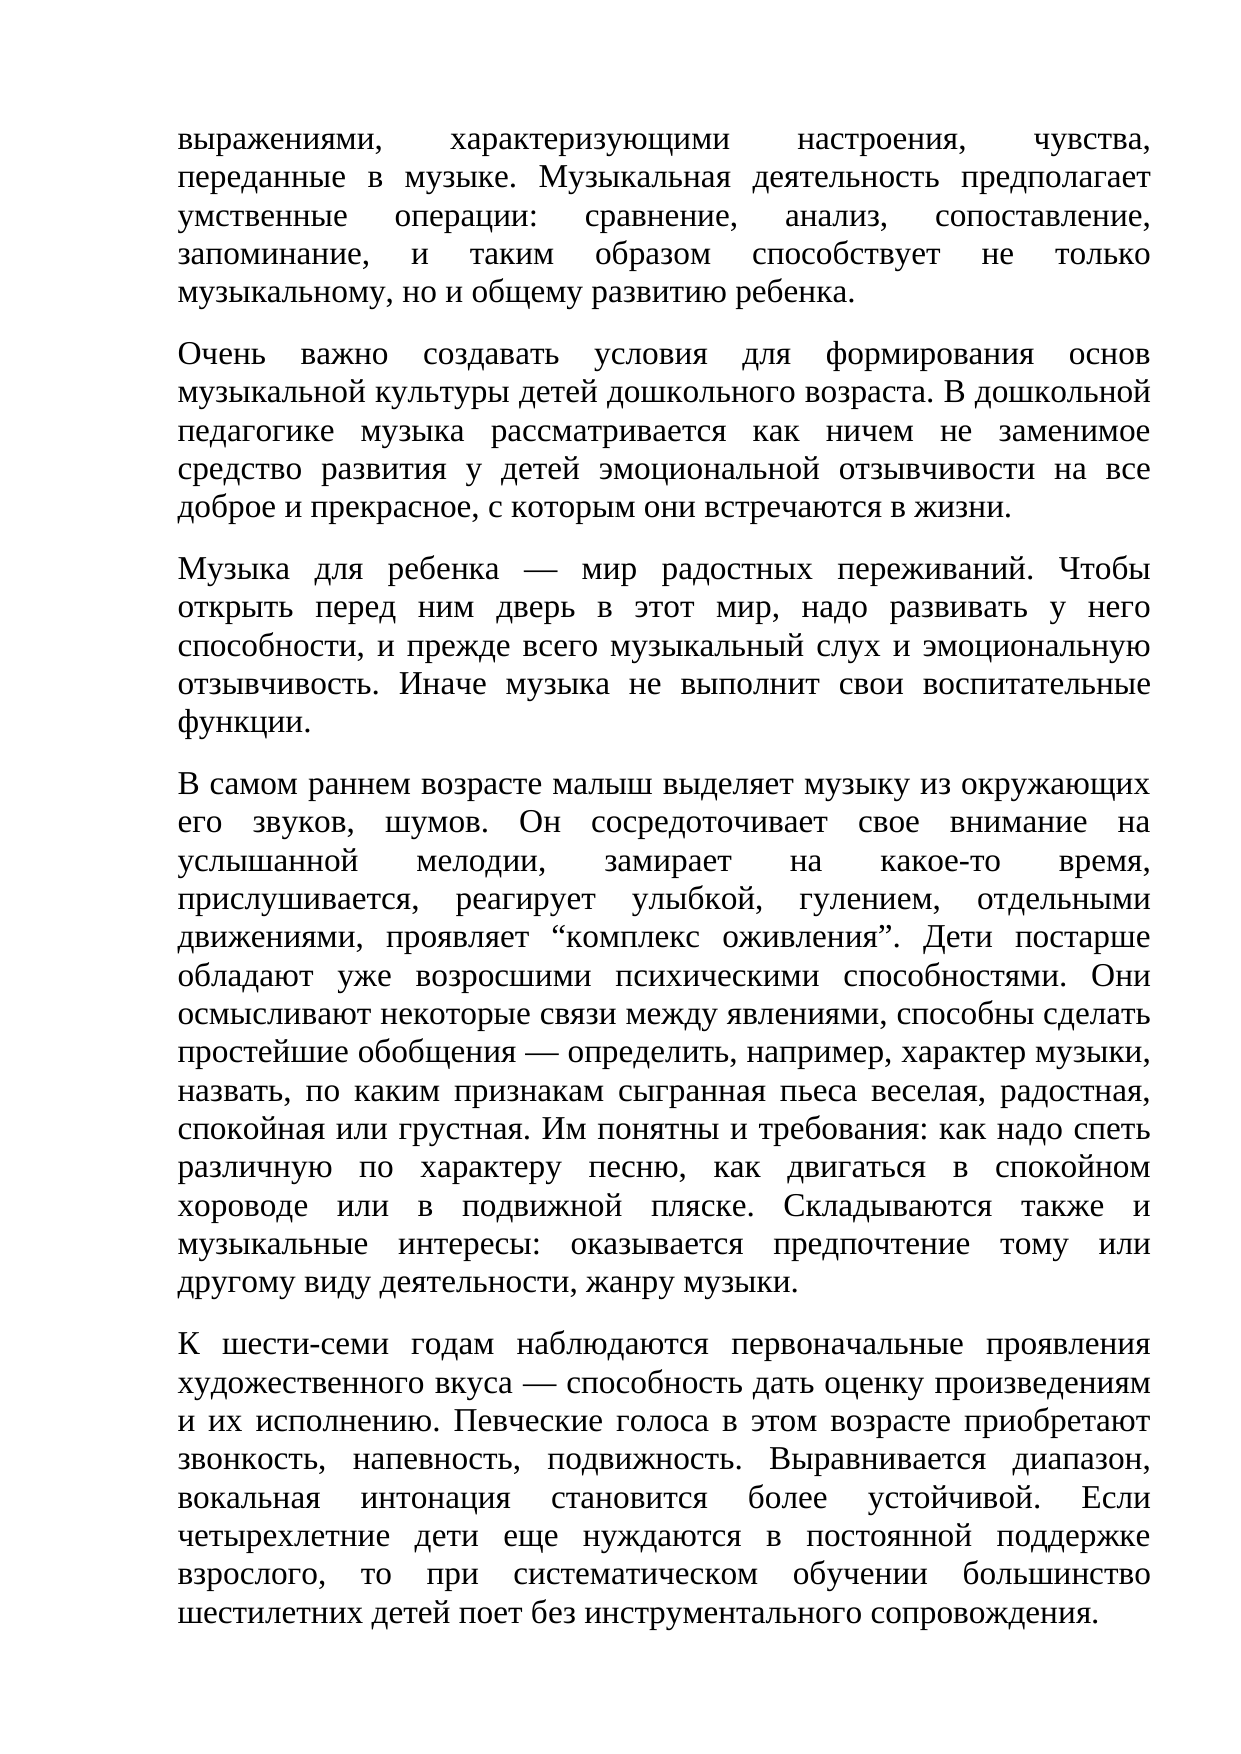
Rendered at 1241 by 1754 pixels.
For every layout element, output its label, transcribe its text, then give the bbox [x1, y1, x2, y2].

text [177, 118, 1152, 310]
text Очень важно создавать условия для формирования основ музыкальной культуры детей дошкольного возраста. В дошкольной педагогике музыка рассматривается как ничем не заменимое средство развития у детей эмоциональной отзывчивости на все доброе и прекрасное, с которым они встречаются в жизни. [177, 333, 1152, 525]
text В самом раннем возрасте малыш выделяет музыку из окружающих его звуков, шумов. Он сосредоточивает свое внимание на услышанной мелодии, замирает на какое-то время, прислушивается, реагирует улыбкой, гулением, отдельными движениями, проявляет “комплекс оживления”. Дети постарше обладают уже возросшими психическими способностями. Они осмысливают некоторые связи между явлениями, способны сделать простейшие обобщения — определить, например, характер музыки, назвать, по каким признакам сыгранная пьеса веселая, радостная, спокойная или грустная. Им понятны и требования: как надо спеть различную по характеру песню, как двигаться в спокойном хороводе или в подвижной пляске. Складываются также и музыкальные интересы: оказывается предпочтение тому или другому виду деятельности, жанру музыки. [177, 763, 1152, 1300]
text К шести-семи годам наблюдаются первоначальные проявления художественного вкуса — способность дать оценку произведениям и их исполнению. Певческие голоса в этом возрасте приобретают звонкость, напевность, подвижность. Выравнивается диапазон, вокальная интонация становится более устойчивой. Если четырехлетние дети еще нуждаются в постоянной поддержке взрослого, то при систематическом обучении большинство шестилетних детей поет без инструментального сопровождения. [177, 1323, 1152, 1630]
text Музыка для ребенка — мир радостных переживаний. Чтобы открыть перед ним дверь в этот мир, надо развивать у него способности, и прежде всего музыкальный слух и эмоциональную отзывчивость. Иначе музыка не выполнит свои воспитательные функции. [177, 548, 1152, 740]
